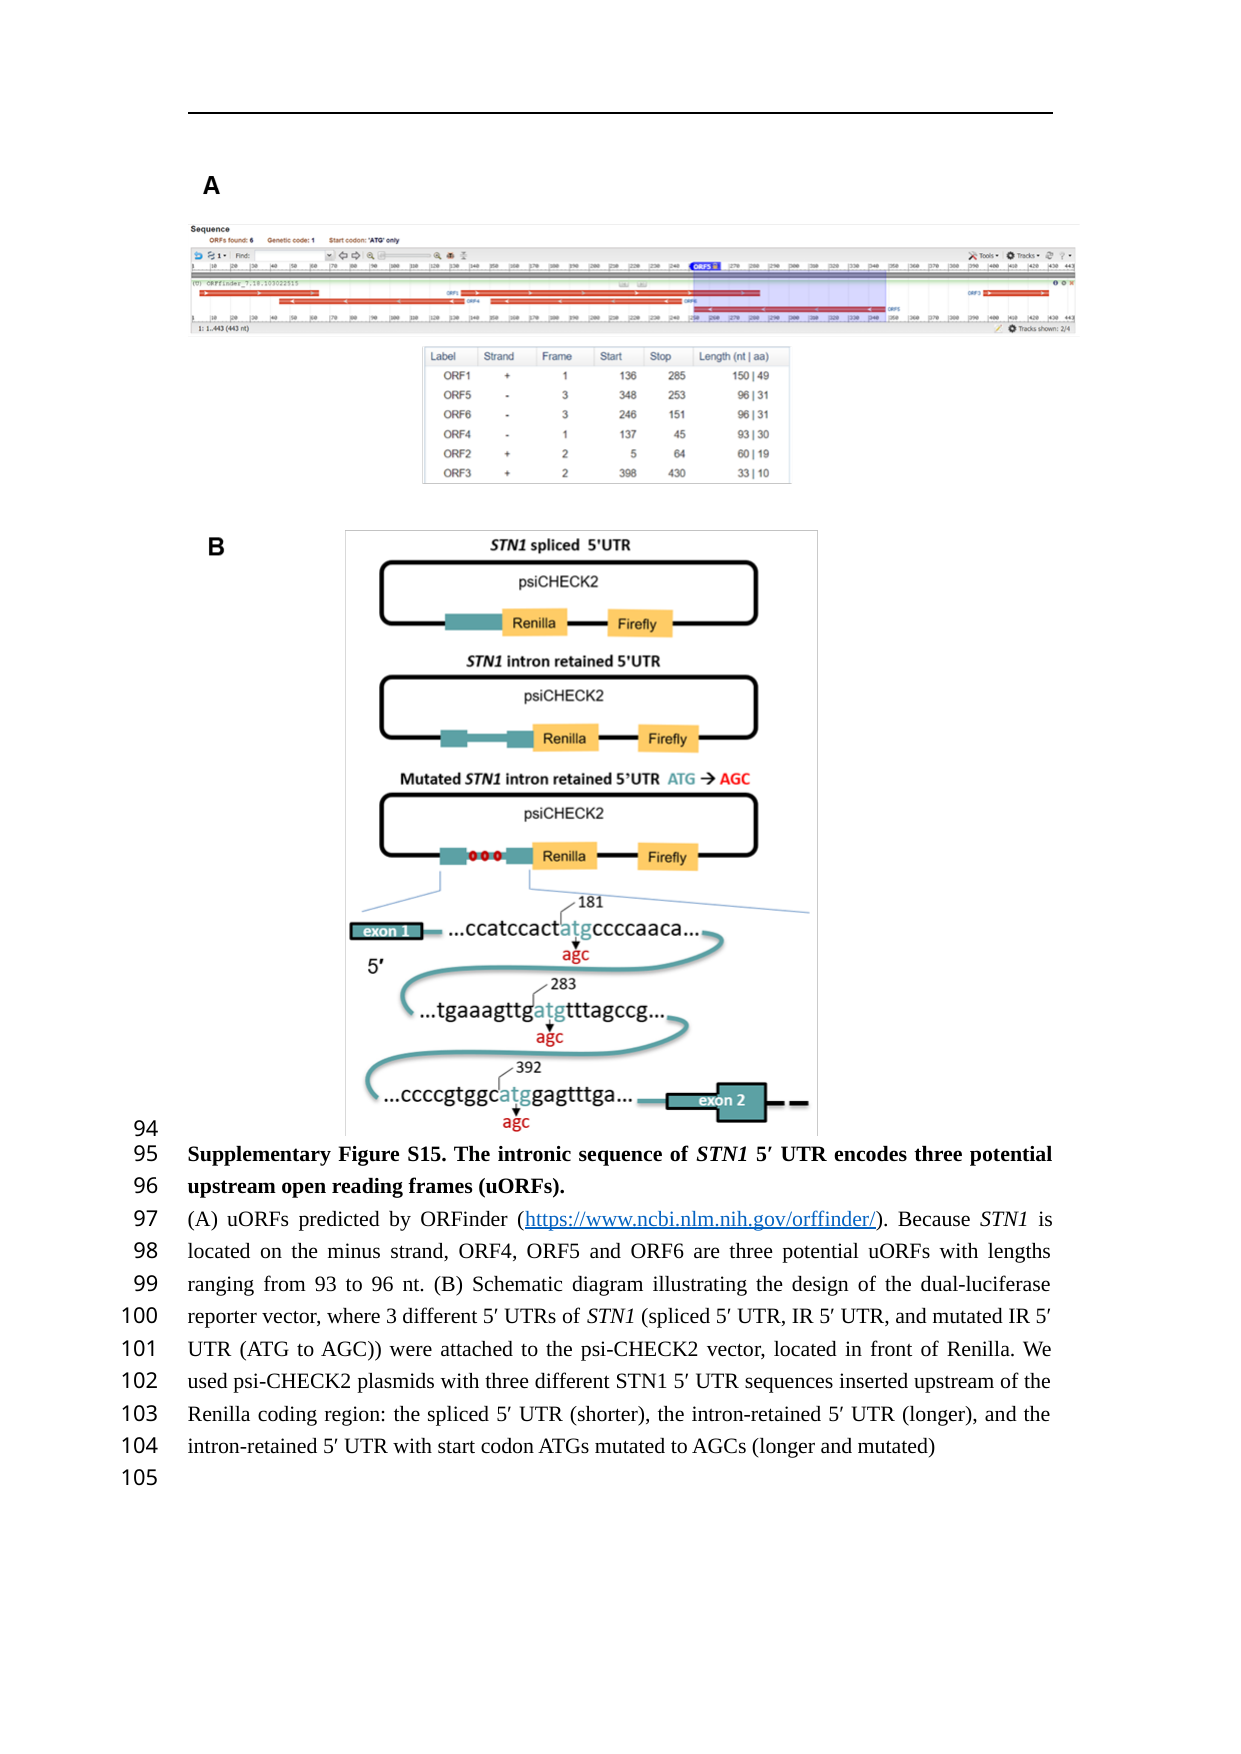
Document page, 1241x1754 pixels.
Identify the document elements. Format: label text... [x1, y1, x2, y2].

picture [187, 162, 1080, 1136]
text (A) uORFs predicted by ORFinder (https://www.ncbi.nlm.nih.gov/orffinder/). Because STN1 is located on the minus strand, ORF4, ORF5 and ORF6 are three potential uORFs with lengths ranging from 93 to 96 nt. (B) Schematic diagram illustrating the design of the dual-luciferase reporter vector, where 3 different 5′ UTRs of STN1 (spliced 5′ UTR, IR 5′ UTR, and mutated IR 5′ UTR (ATG to AGC)) were attached to the psi-CHECK2 vector, located in front of Renilla. We used psi-CHECK2 plasmids with three different STN1 5′ UTR sequences inserted upstream of the Renilla coding region: the spliced 5′ UTR (shorter), the intron-retained 5′ UTR (longer), and the intron-retained 5′ UTR with start codon ATGs mutated to AGCs (longer and mutated) [187, 1202, 1053, 1462]
text Supplementary Figure S15. The intronic sequence of STN1 5′ UTR encodes three potential upstream open reading frames (uORFs). [187, 1137, 1053, 1202]
